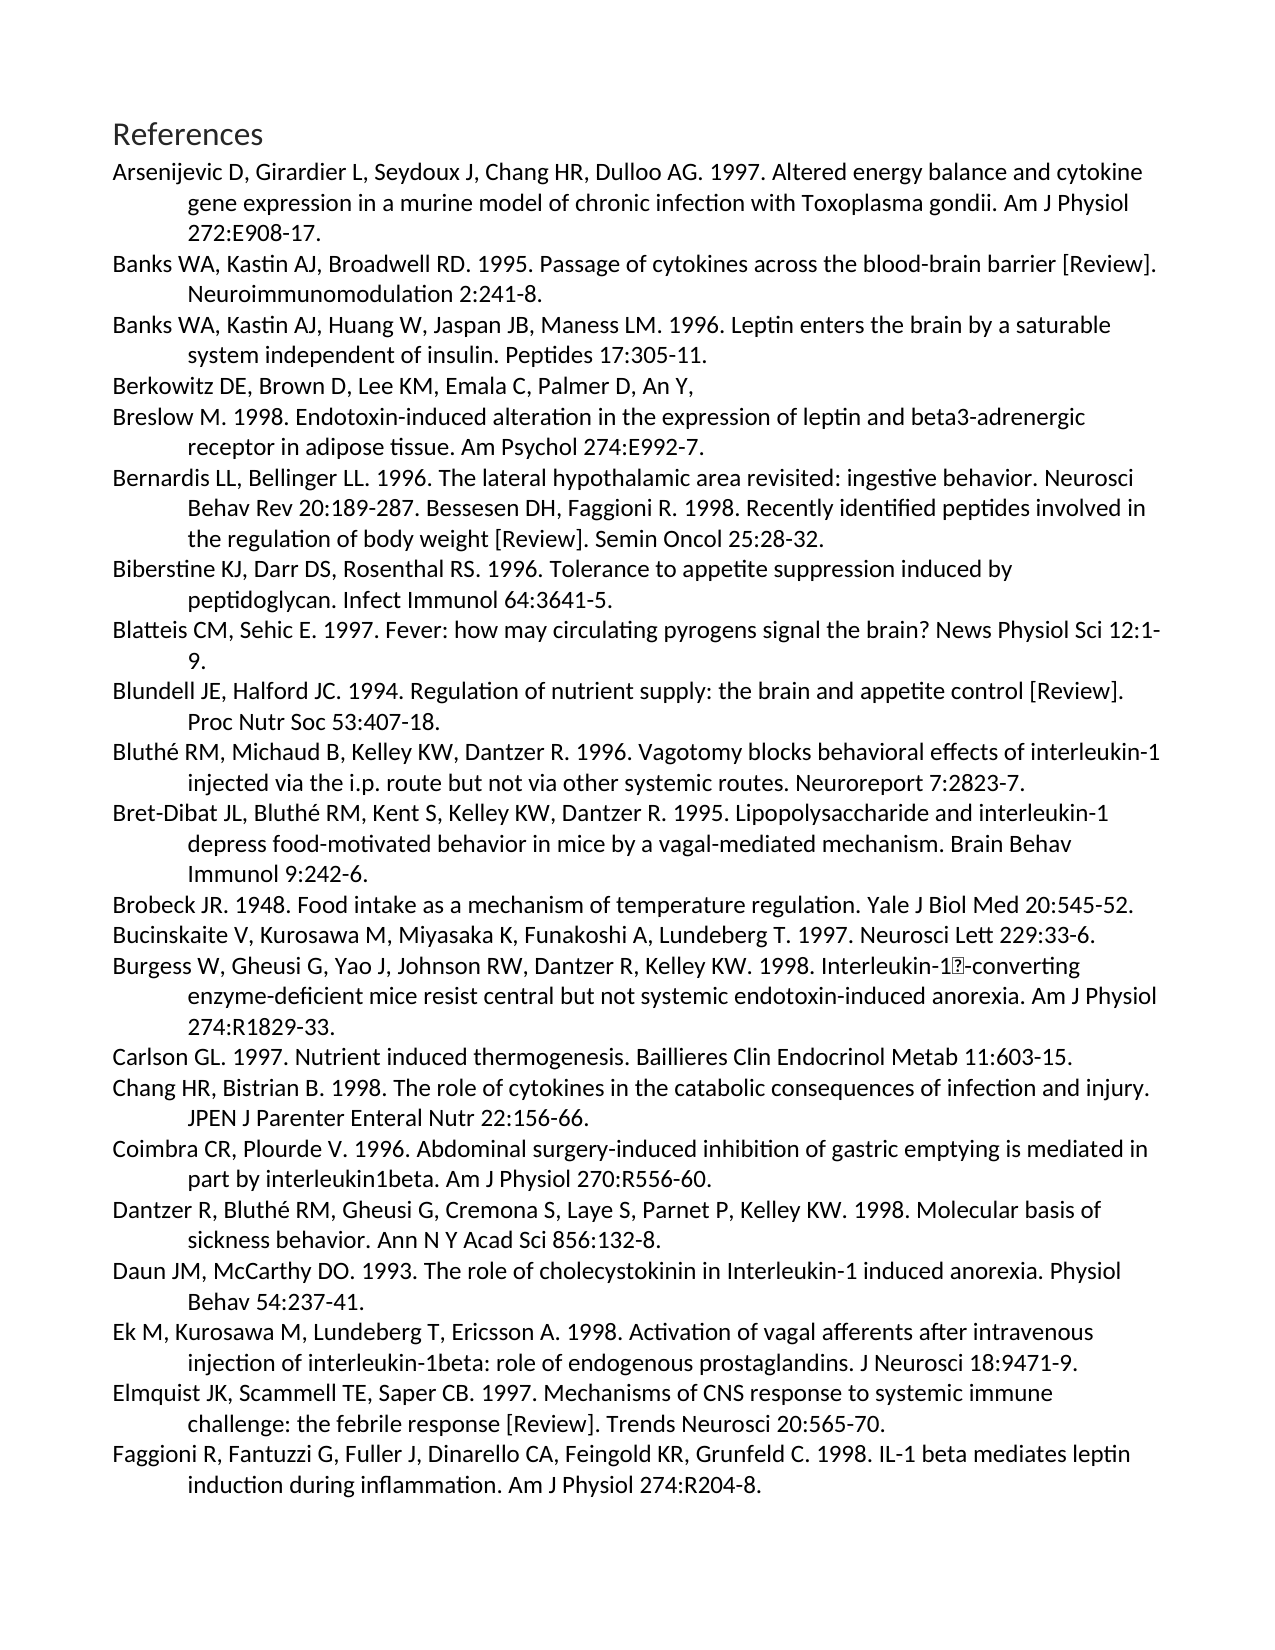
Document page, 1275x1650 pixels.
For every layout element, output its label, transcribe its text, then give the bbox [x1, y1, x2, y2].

text Arsenijevic D, Girardier L, Seydoux J, Chang HR, Dulloo AG. 1997. Altered energy balance and cytokine gene expression in a murine model of chronic infection with Toxoplasma gondii. Am J Physiol 272:E908-17. [112, 156, 1162, 248]
text Dantzer R, Bluthé RM, Gheusi G, Cremona S, Laye S, Parnet P, Kelley KW. 1998. Molecular basis of sickness behavior. Ann N Y Acad Sci 856:132-8. [112, 1194, 1162, 1255]
text Daun JM, McCarthy DO. 1993. The role of cholecystokinin in Interleukin-1 induced anorexia. Physiol Behav 54:237-41. [112, 1255, 1162, 1316]
text Blundell JE, Halford JC. 1994. Regulation of nutrient supply: the brain and appetite control [Review]. Proc Nutr Soc 53:407-18. [112, 675, 1162, 736]
text Berkowitz DE, Brown D, Lee KM, Emala C, Palmer D, An Y, [112, 370, 1162, 401]
subtitle References [112, 112, 1162, 153]
text Faggioni R, Fantuzzi G, Fuller J, Dinarello CA, Feingold KR, Grunfeld C. 1998. IL-1 beta mediates leptin induction during inflammation. Am J Physiol 274:R204-8. [112, 1438, 1162, 1499]
text Biberstine KJ, Darr DS, Rosenthal RS. 1996. Tolerance to appetite suppression induced by peptidoglycan. Infect Immunol 64:3641-5. [112, 553, 1162, 614]
text Bret-Dibat JL, Bluthé RM, Kent S, Kelley KW, Dantzer R. 1995. Lipopolysaccharide and interleukin-1 depress food-motivated behavior in mice by a vagal-mediated mechanism. Brain Behav Immunol 9:242-6. [112, 797, 1162, 889]
text Chang HR, Bistrian B. 1998. The role of cytokines in the catabolic consequences of infection and injury. JPEN J Parenter Enteral Nutr 22:156-66. [112, 1072, 1162, 1133]
text Banks WA, Kastin AJ, Broadwell RD. 1995. Passage of cytokines across the blood-brain barrier [Review]. Neuroimmunomodulation 2:241-8. [112, 248, 1162, 309]
text Bluthé RM, Michaud B, Kelley KW, Dantzer R. 1996. Vagotomy blocks behavioral effects of interleukin-1 injected via the i.p. route but not via other systemic routes. Neuroreport 7:2823-7. [112, 736, 1162, 797]
text Banks WA, Kastin AJ, Huang W, Jaspan JB, Maness LM. 1996. Leptin enters the brain by a saturable system independent of insulin. Peptides 17:305-11. [112, 309, 1162, 370]
text Breslow M. 1998. Endotoxin-induced alteration in the expression of leptin and beta3-adrenergic receptor in adipose tissue. Am Psychol 274:E992-7. [112, 401, 1162, 462]
text Ek M, Kurosawa M, Lundeberg T, Ericsson A. 1998. Activation of vagal afferents after intravenous injection of interleukin-1beta: role of endogenous prostaglandins. J Neurosci 18:9471-9. [112, 1316, 1162, 1377]
text Carlson GL. 1997. Nutrient induced thermogenesis. Baillieres Clin Endocrinol Metab 11:603-15. [112, 1042, 1162, 1072]
text Bernardis LL, Bellinger LL. 1996. The lateral hypothalamic area revisited: ingestive behavior. Neurosci Behav Rev 20:189-287. Bessesen DH, Faggioni R. 1998. Recently identified peptides involved in the regulation of body weight [Review]. Semin Oncol 25:28-32. [112, 462, 1162, 553]
text Bucinskaite V, Kurosawa M, Miyasaka K, Funakoshi A, Lundeberg T. 1997. Neurosci Lett 229:33-6. [112, 919, 1162, 950]
text Elmquist JK, Scammell TE, Saper CB. 1997. Mechanisms of CNS response to systemic immune challenge: the febrile response [Review]. Trends Neurosci 20:565-70. [112, 1377, 1162, 1438]
text Coimbra CR, Plourde V. 1996. Abdominal surgery-induced inhibition of gastric emptying is mediated in part by interleukin1beta. Am J Physiol 270:R556-60. [112, 1133, 1162, 1194]
text Blatteis CM, Sehic E. 1997. Fever: how may circulating pyrogens signal the brain? News Physiol Sci 12:1-9. [112, 614, 1162, 675]
text Brobeck JR. 1948. Food intake as a mechanism of temperature regulation. Yale J Biol Med 20:545-52. [112, 889, 1162, 919]
text Burgess W, Gheusi G, Yao J, Johnson RW, Dantzer R, Kelley KW. 1998. Interleukin-1-converting enzyme-deficient mice resist central but not systemic endotoxin-induced anorexia. Am J Physiol 274:R1829-33. [112, 950, 1162, 1042]
